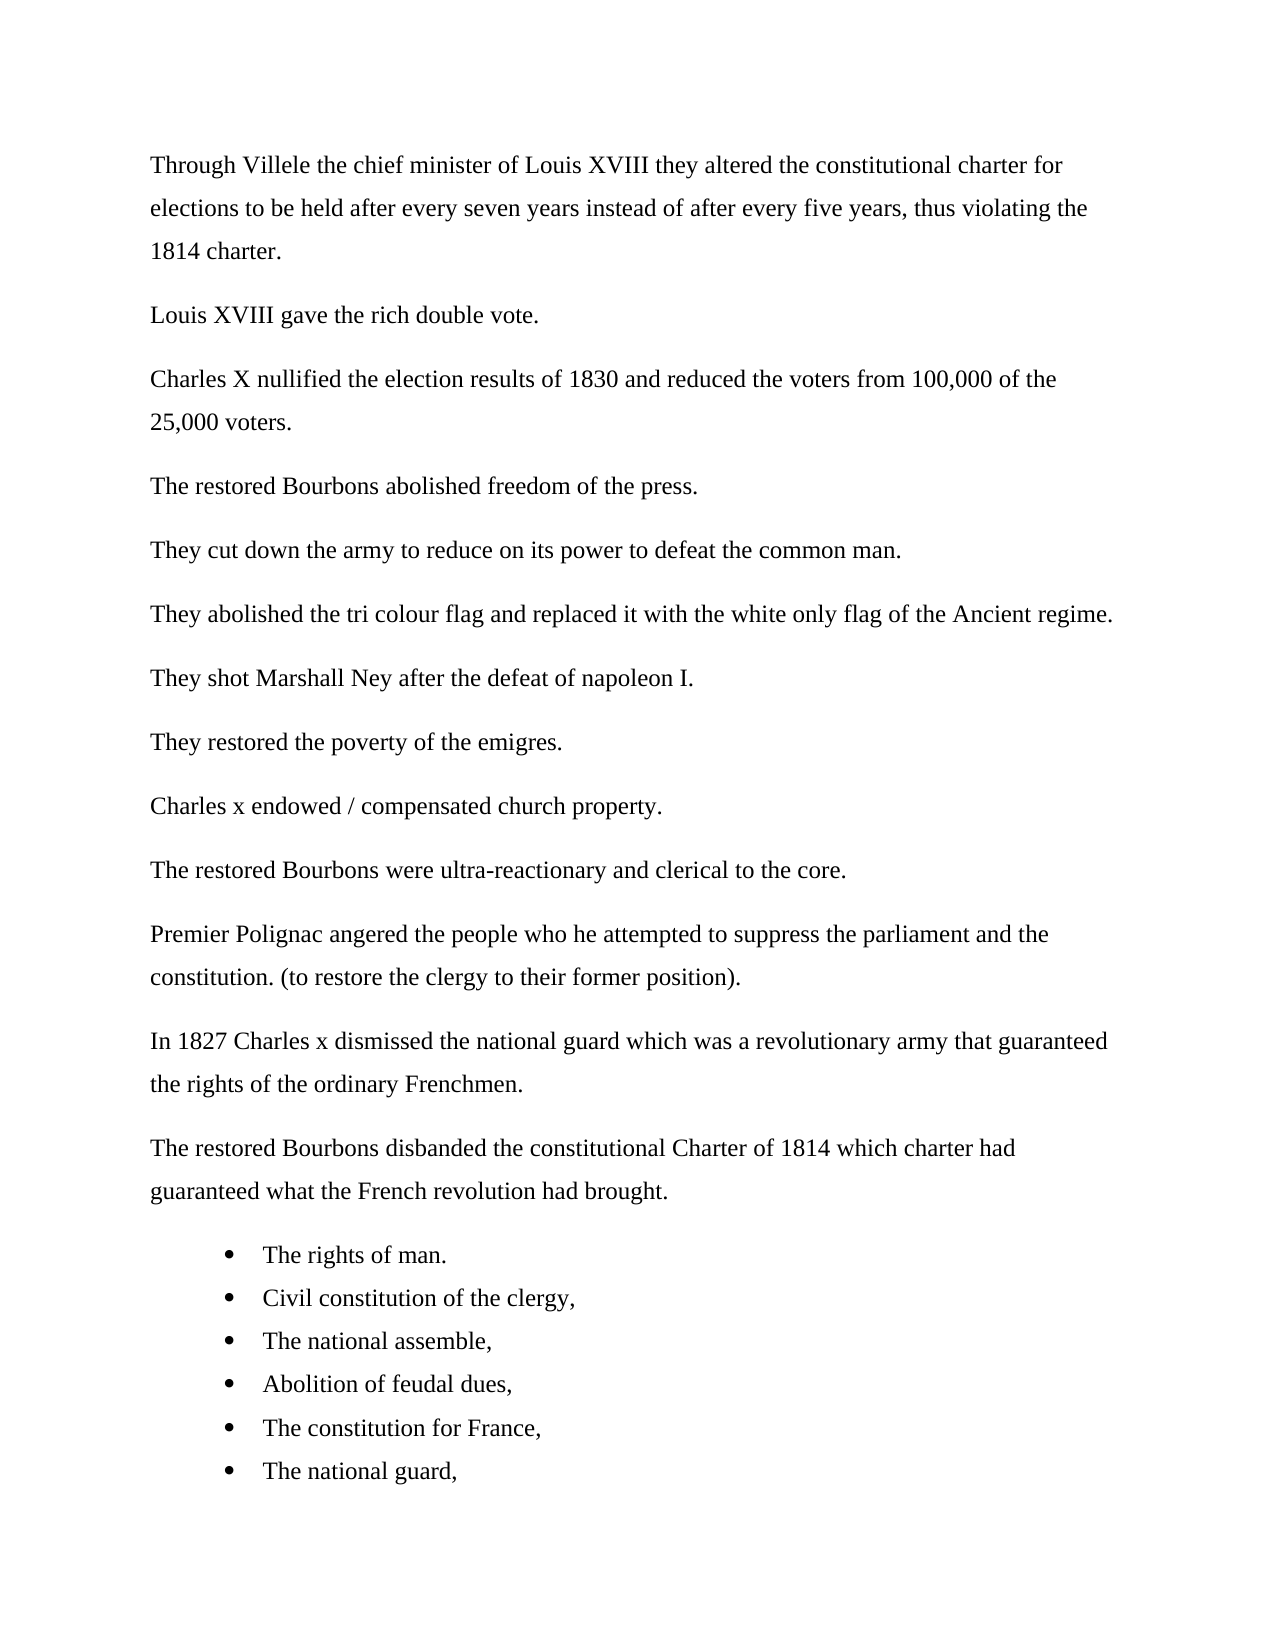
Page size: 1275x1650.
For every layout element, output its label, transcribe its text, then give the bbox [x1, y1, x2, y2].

list The national assemble, [225, 1326, 1125, 1355]
list Civil constitution of the clergy, [225, 1283, 1125, 1312]
text Charles x endowed / compensated church property. [150, 791, 1125, 820]
text They restored the poverty of the emigres. [150, 727, 1125, 756]
text The restored Bourbons were ultra-reactionary and clerical to the core. [150, 855, 1125, 884]
text The restored Bourbons abolished freedom of the press. [150, 471, 1125, 500]
list The constitution for France, [225, 1413, 1125, 1441]
text They shot Marshall Ney after the defeat of napoleon I. [150, 663, 1125, 692]
list The rights of man. [225, 1240, 1125, 1269]
text They cut down the army to reduce on its power to defeat the common man. [150, 535, 1125, 564]
text The restored Bourbons disbanded the constitutional Charter of 1814 which charter had guaranteed what the French revolution had brought. [150, 1133, 1125, 1205]
text Louis XVIII gave the rich double vote. [150, 300, 1125, 329]
text Charles X nullified the election results of 1830 and reduced the voters from 100,000 of the 25,000 voters. [150, 364, 1125, 436]
list Abolition of feudal dues, [225, 1369, 1125, 1398]
text In 1827 Charles x dismissed the national guard which was a revolutionary army that guaranteed the rights of the ordinary Frenchmen. [150, 1026, 1125, 1098]
list The national guard, [225, 1456, 1125, 1484]
text Through Villele the chief minister of Louis XVIII they altered the constitutional charter for elections to be held after every seven years instead of after every five years, thus violating the 1814 charter. [150, 150, 1125, 265]
text They abolished the tri colour flag and replaced it with the white only flag of the Ancient regime. [150, 599, 1125, 628]
text Premier Polignac angered the people who he attempted to suppress the parliament and the constitution. (to restore the clergy to their former position). [150, 919, 1125, 991]
